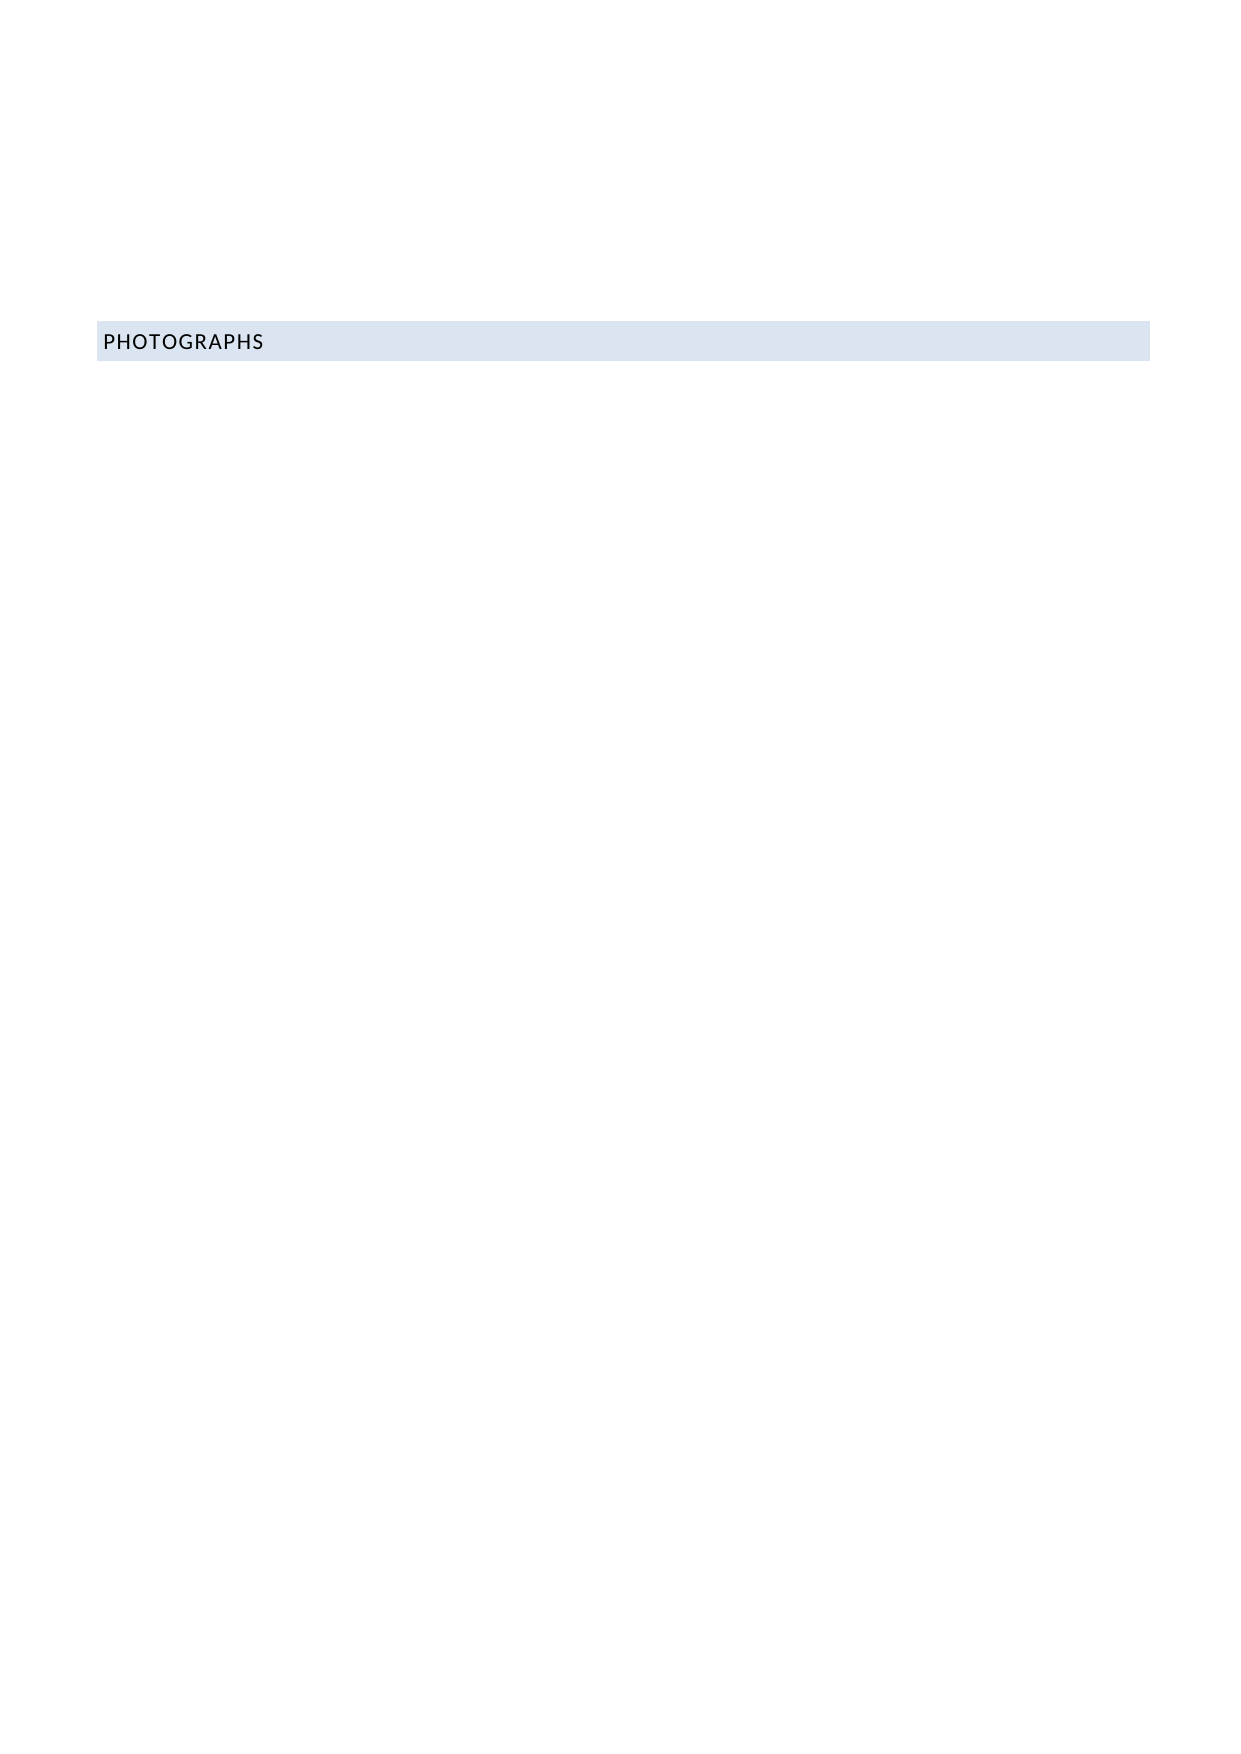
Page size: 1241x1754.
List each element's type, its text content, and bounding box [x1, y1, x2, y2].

subtitle Photographs [103, 327, 1144, 355]
